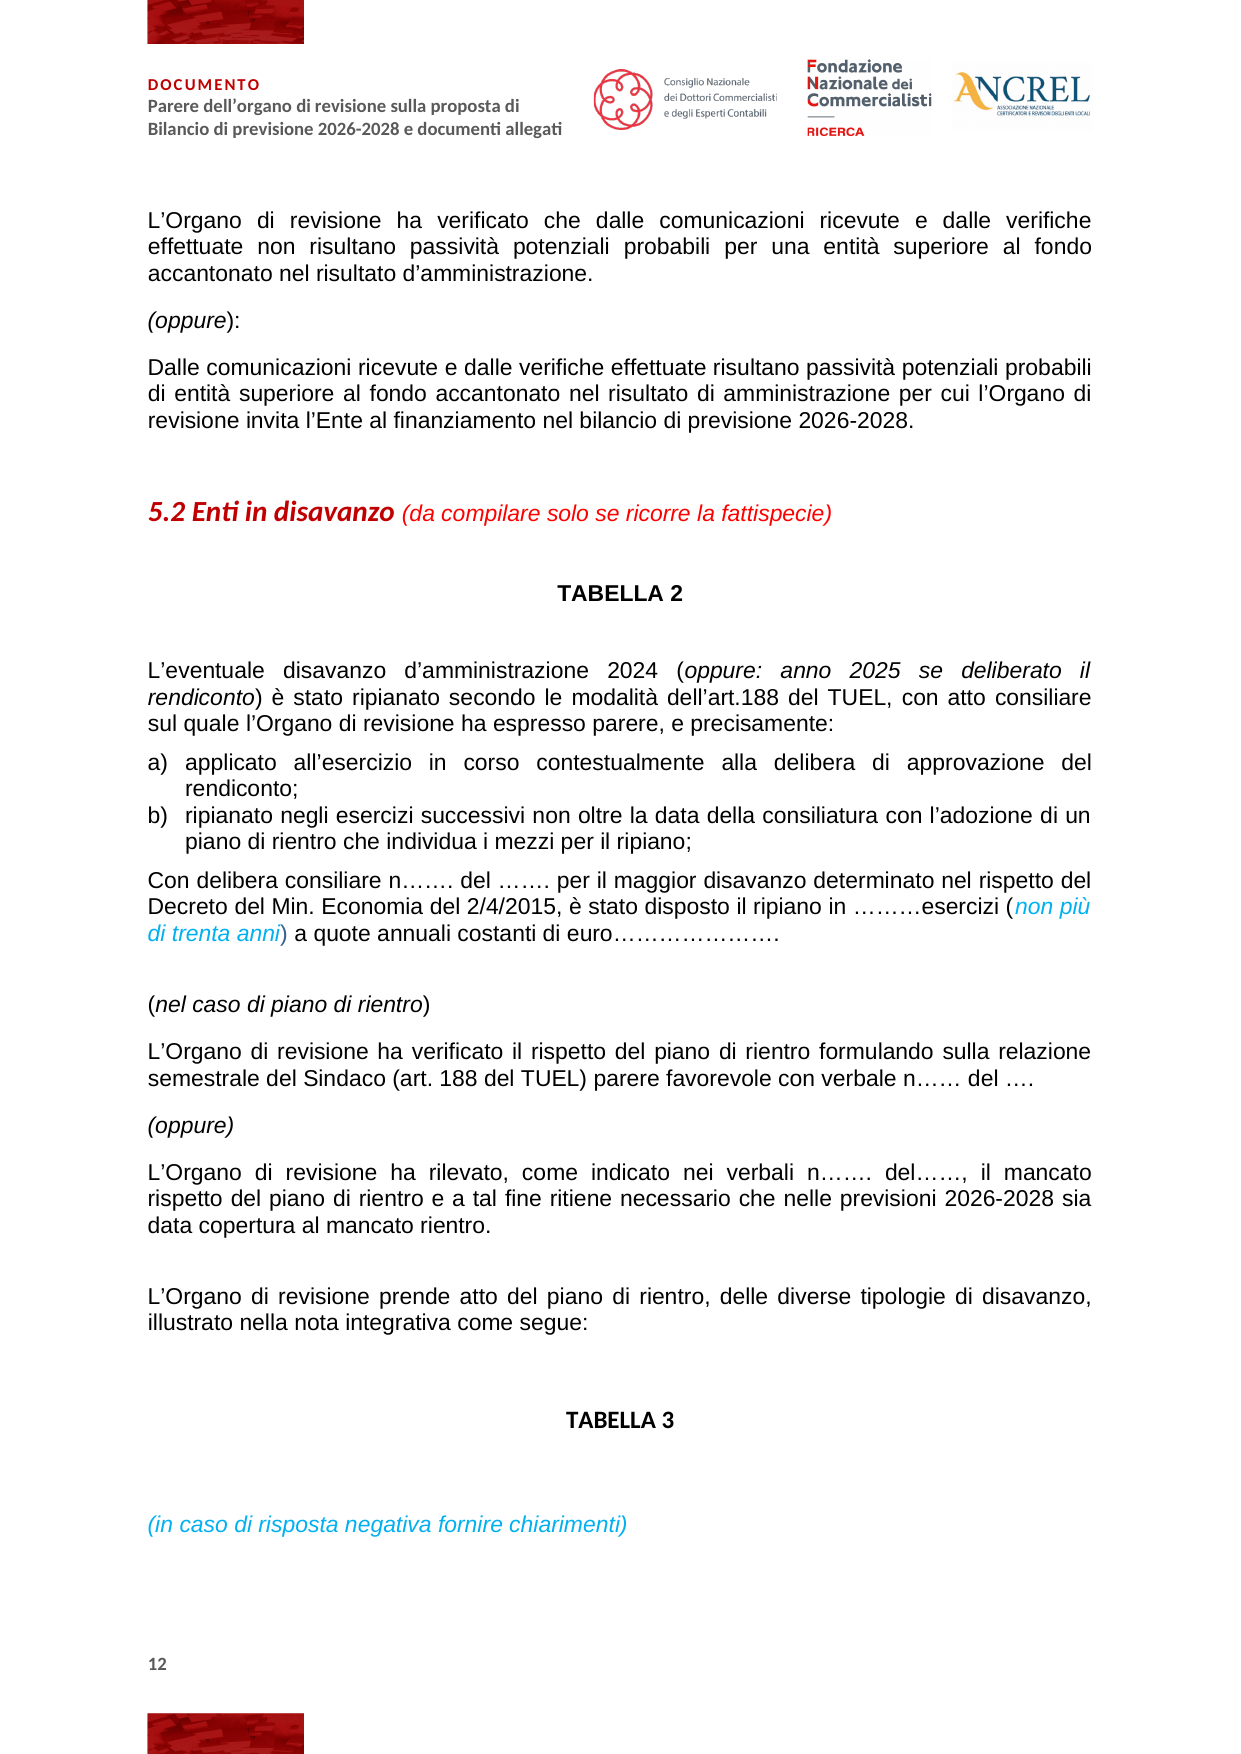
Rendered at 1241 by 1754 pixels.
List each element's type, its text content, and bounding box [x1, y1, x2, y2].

text (oppure): [147, 307, 1092, 333]
text TABELLA 3 [147, 1404, 1092, 1434]
picture [148, 1714, 304, 1754]
text (in caso di risposta negativa fornire chiarimenti) [147, 1511, 1092, 1538]
text 5.2 Enti in disavanzo (da compilare solo se ricorre la fattispecie) [148, 493, 1092, 528]
text (oppure) [147, 1112, 1092, 1138]
text L’Organo di revisione ha verificato che dalle comunicazioni ricevute e dalle verifiche effettuate non risultano passività potenziali probabili per una entità superiore al fondo accantonato nel risultato d’amministrazione. [147, 207, 1092, 286]
list applicato all’esercizio in corso contestualmente alla delibera di approvazione del rendiconto; [147, 749, 1092, 802]
picture [807, 59, 932, 136]
picture [148, 0, 304, 44]
text L’Organo di revisione ha rilevato, come indicato nei verbali n……. del……, il mancato rispetto del piano di rientro e a tal fine ritiene necessario che nelle previsioni 2026-2028 sia data copertura al mancato rientro. [147, 1159, 1092, 1238]
text L’Organo di revisione ha verificato il rispetto del piano di rientro formulando sulla relazione semestrale del Sindaco (art. 188 del TUEL) parere favorevole con verbale n…… del …. [147, 1038, 1092, 1091]
picture [951, 62, 1094, 131]
picture [593, 69, 777, 130]
text TABELLA 2 [147, 579, 1092, 606]
text Con delibera consiliare n……. del ……. per il maggior disavanzo determinato nel rispetto del Decreto del Min. Economia del 2/4/2015, è stato disposto il ripiano in ………esercizi (non più di trenta anni) a quote annuali costanti di euro…………………. [147, 867, 1092, 946]
text Dalle comunicazioni ricevute e dalle verifiche effettuate risultano passività potenziali probabili di entità superiore al fondo accantonato nel risultato di amministrazione per cui l’Organo di revisione invita l’Ente al finanziamento nel bilancio di previsione 2026-2028. [147, 354, 1092, 433]
text L’Organo di revisione prende atto del piano di rientro, delle diverse tipologie di disavanzo, illustrato nella nota integrativa come segue: [147, 1283, 1092, 1336]
list ripianato negli esercizi successivi non oltre la data della consiliatura con l’adozione di un piano di rientro che individua i mezzi per il ripiano; [147, 802, 1092, 854]
text L’eventuale disavanzo d’amministrazione 2024 (oppure: anno 2025 se deliberato il rendiconto) è stato ripianato secondo le modalità dell’art.188 del TUEL, con atto consiliare sul quale l’Organo di revisione ha espresso parere, e precisamente: [147, 657, 1092, 736]
text (nel caso di piano di rientro) [147, 991, 1092, 1017]
